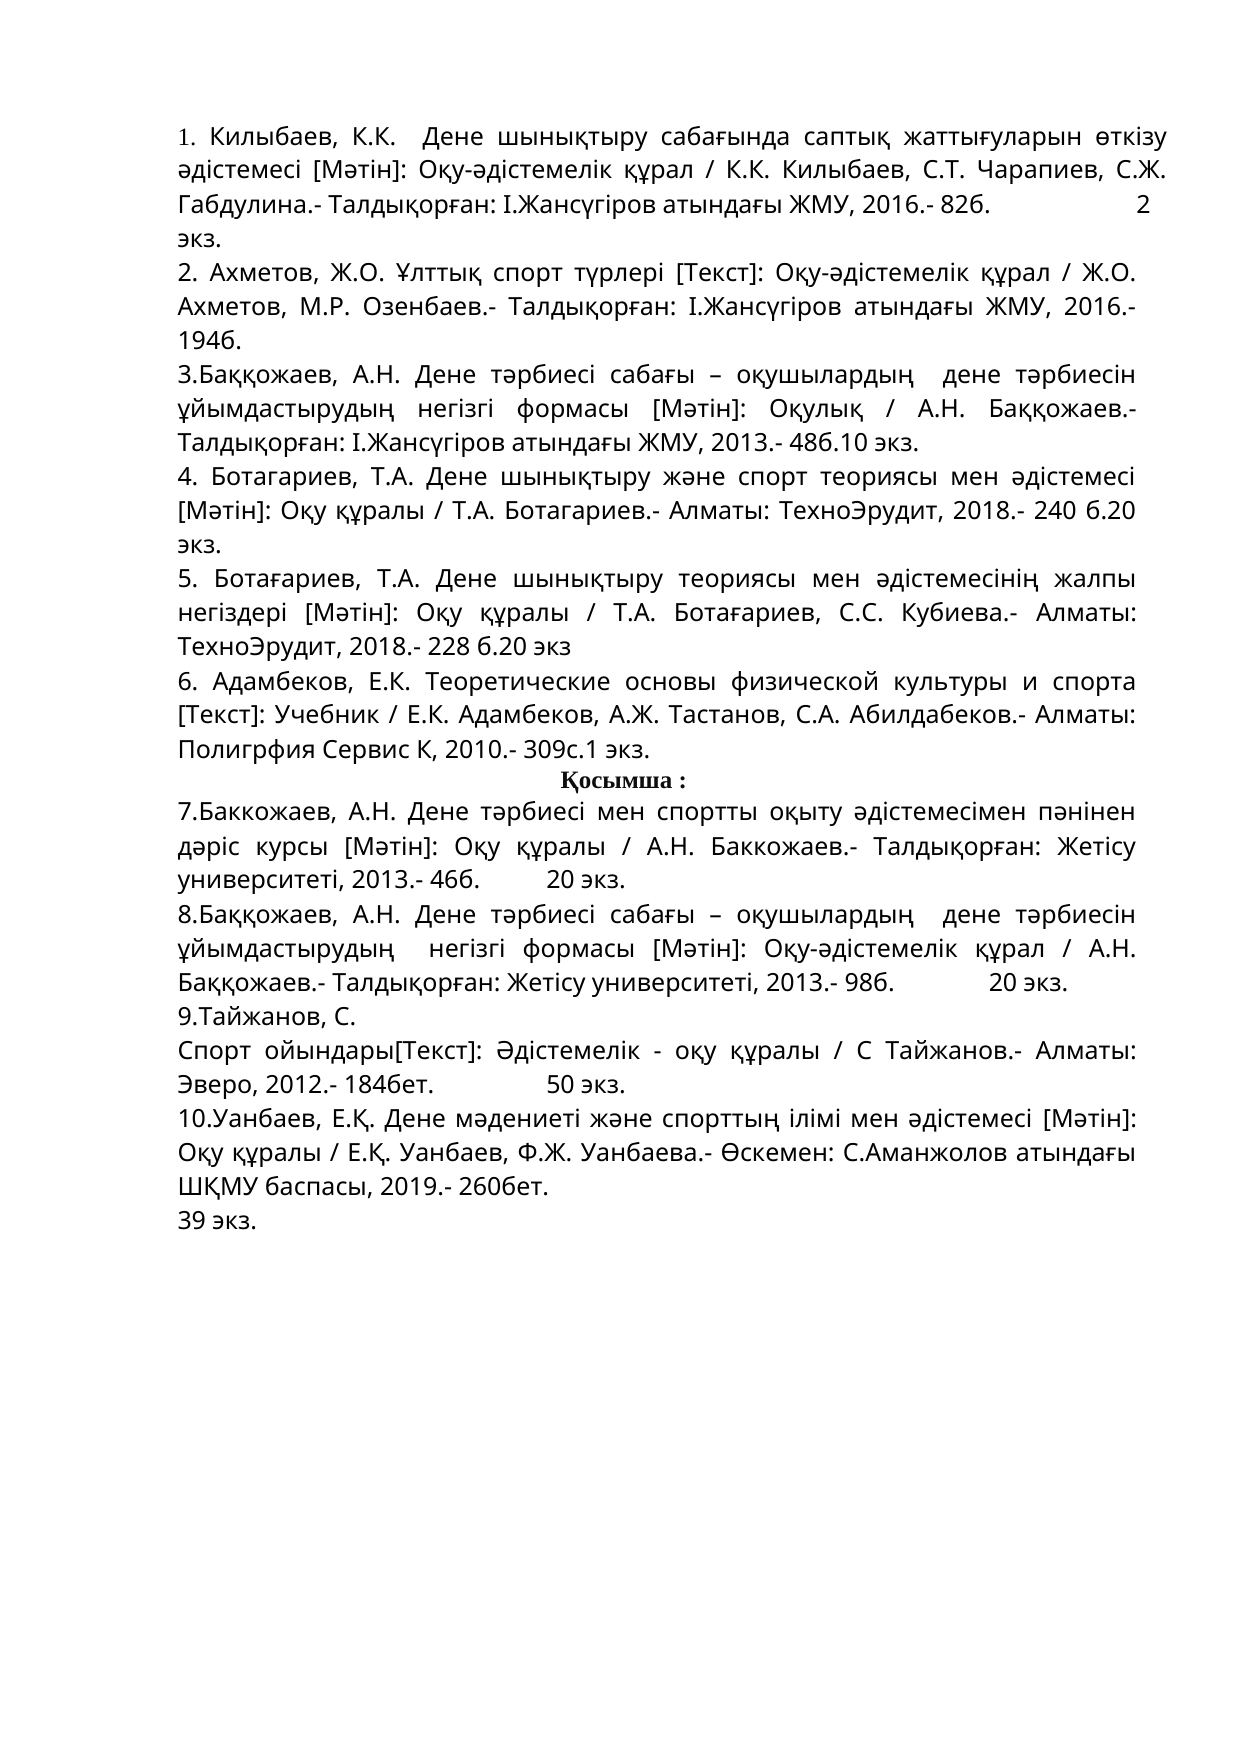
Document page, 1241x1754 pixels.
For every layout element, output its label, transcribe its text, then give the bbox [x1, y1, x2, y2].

text 3.Баққожаев, А.Н. Дене тәрбиесі сабағы – оқушылардың дене тәрбиесін ұйымдастырудың негізгі формасы [Мәтін]: Оқулық / А.Н. Баққожаев.- Талдықорған: І.Жансүгіров атындағы ЖМУ, 2013.- 48б.10 экз. [177, 357, 1137, 459]
text 1. Килыбаев, К.К. Дене шынықтыру сабағында саптық жаттығуларын өткізу әдістемесі [Мәтін]: Оқу-әдістемелік құрал / К.К. Килыбаев, С.Т. Чарапиев, С.Ж. Габдулина.- Талдықорған: І.Жансүгіров атындағы ЖМУ, 2016.- 82б. 2 экз. [177, 118, 1167, 254]
text 39 экз. [177, 1203, 1137, 1237]
text 9.Тайжанов, С. [177, 998, 1137, 1032]
text 5. Ботағариев, Т.А. Дене шынықтыру теориясы мен әдістемесінің жалпы негіздері [Мәтін]: Оқу құралы / Т.А. Ботағариев, С.С. Кубиева.- Алматы: ТехноЭрудит, 2018.- 228 б.20 экз [177, 561, 1137, 663]
text 4. Ботагариев, Т.А. Дене шынықтыру және спорт теориясы мен әдістемесі [Мәтін]: Оқу құралы / Т.А. Ботагариев.- Алматы: ТехноЭрудит, 2018.- 240 б.20 экз. [177, 459, 1137, 561]
text 7.Баккожаев, А.Н. Дене тәрбиесі мен спортты оқыту әдістемесімен пәнінен дәріс курсы [Мәтін]: Оқу құралы / А.Н. Баккожаев.- Талдықорған: Жетісу университеті, 2013.- 46б. 20 экз. [177, 794, 1137, 896]
text 2. Ахметов, Ж.О. Ұлттық спорт түрлері [Текст]: Оқу-әдістемелік құрал / Ж.О. Ахметов, М.Р. Озенбаев.- Талдықорған: І.Жансүгіров атындағы ЖМУ, 2016.- 194б. [177, 254, 1137, 357]
text 6. Адамбеков, Е.К. Теоретические основы физической культуры и спорта [Текст]: Учебник / Е.К. Адамбеков, А.Ж. Тастанов, С.А. Абилдабеков.- Алматы: Полигрфия Сервис К, 2010.- 309с.1 экз. [177, 663, 1137, 765]
text Қосымша : [177, 765, 1137, 794]
text Спорт ойындары[Текст]: Әдістемелік - оқу құралы / С Тайжанов.- Алматы: Эверо, 2012.- 184бет. 50 экз. [177, 1032, 1137, 1101]
text 10.Уанбаев, Е.Қ. Дене мәдениеті және спорттың ілімі мен әдістемесі [Мәтін]: Оқу құралы / Е.Қ. Уанбаев, Ф.Ж. Уанбаева.- Өскемен: С.Аманжолов атындағы ШҚМУ баспасы, 2019.- 260бет. [177, 1101, 1137, 1203]
text 8.Баққожаев, А.Н. Дене тәрбиесі сабағы – оқушылардың дене тәрбиесін ұйымдастырудың негізгі формасы [Мәтін]: Оқу-әдістемелік құрал / А.Н. Баққожаев.- Талдықорған: Жетісу университеті, 2013.- 98б. 20 экз. [177, 896, 1137, 998]
